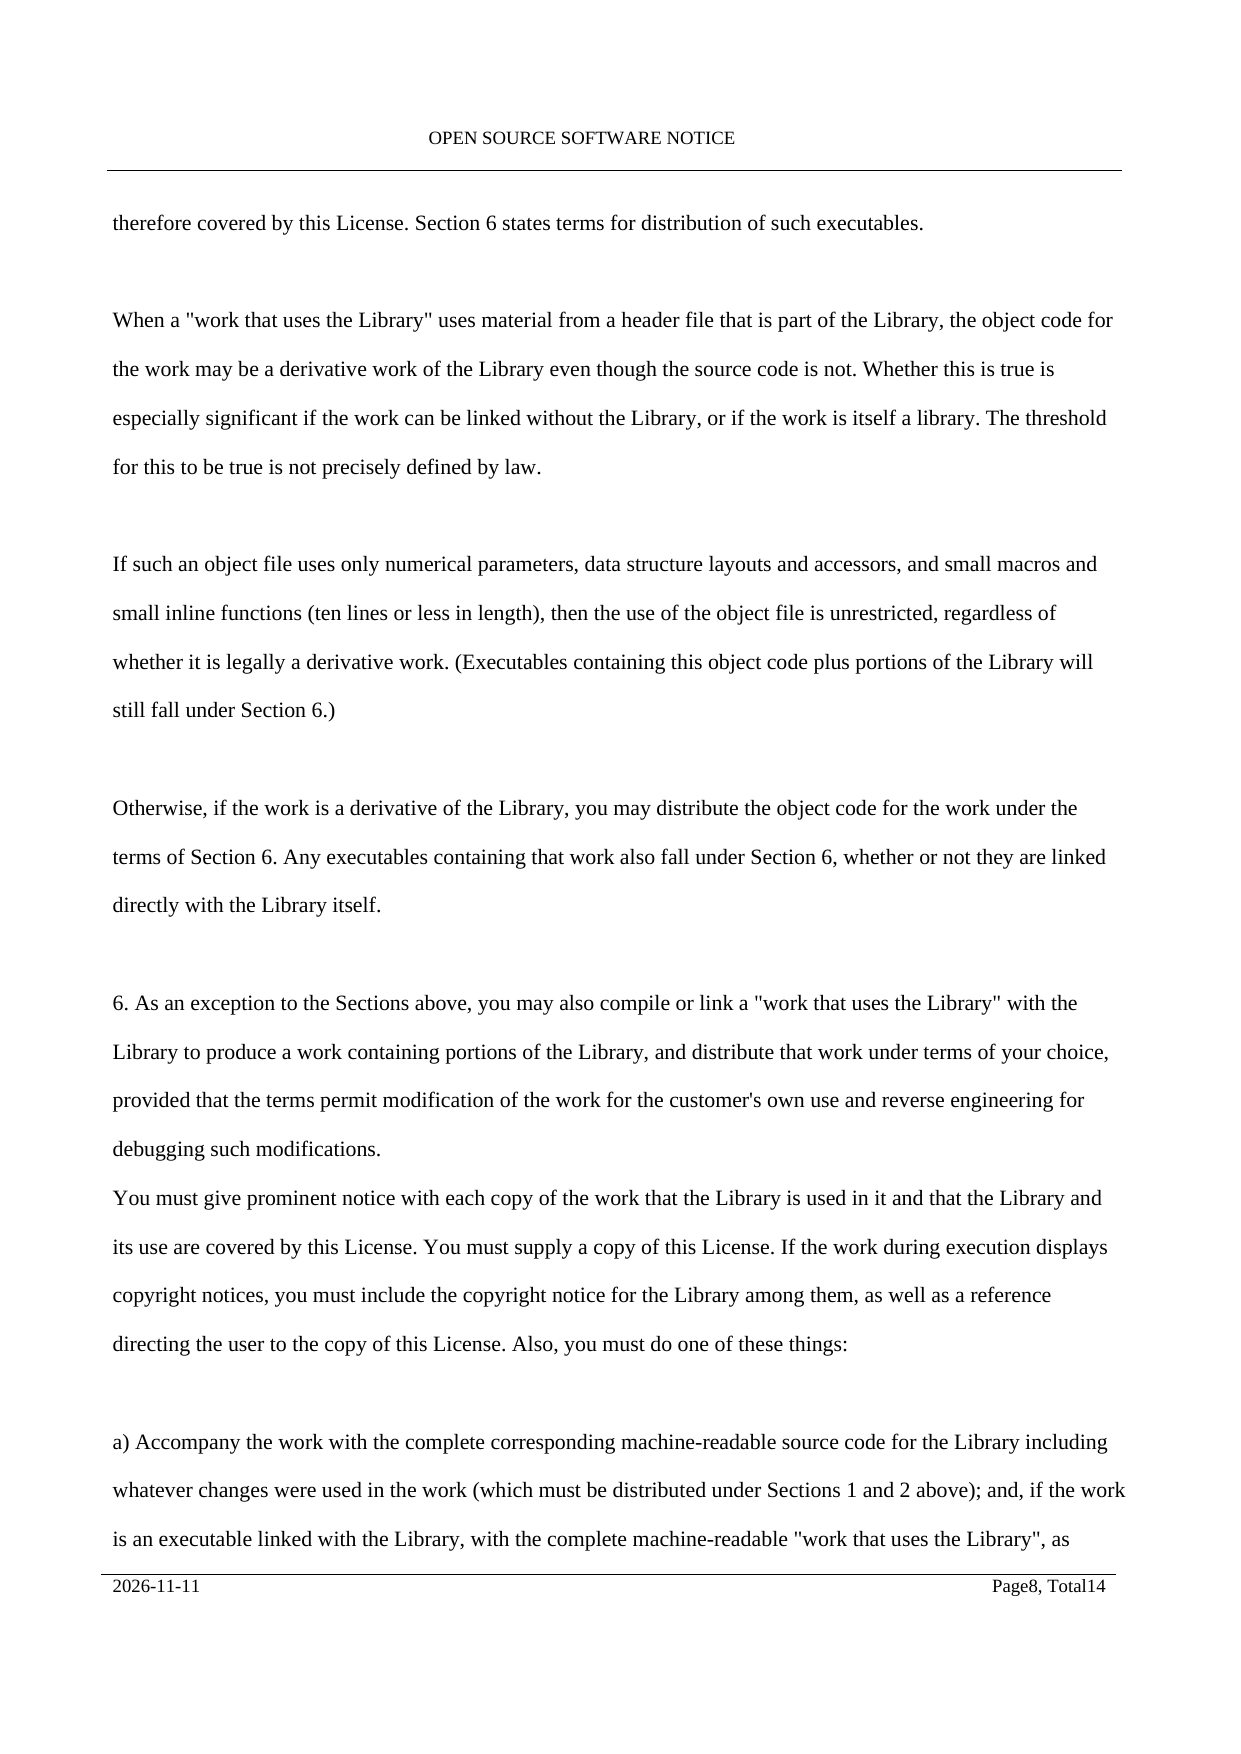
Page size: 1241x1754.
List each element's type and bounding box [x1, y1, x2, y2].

text [112, 206, 1128, 1555]
